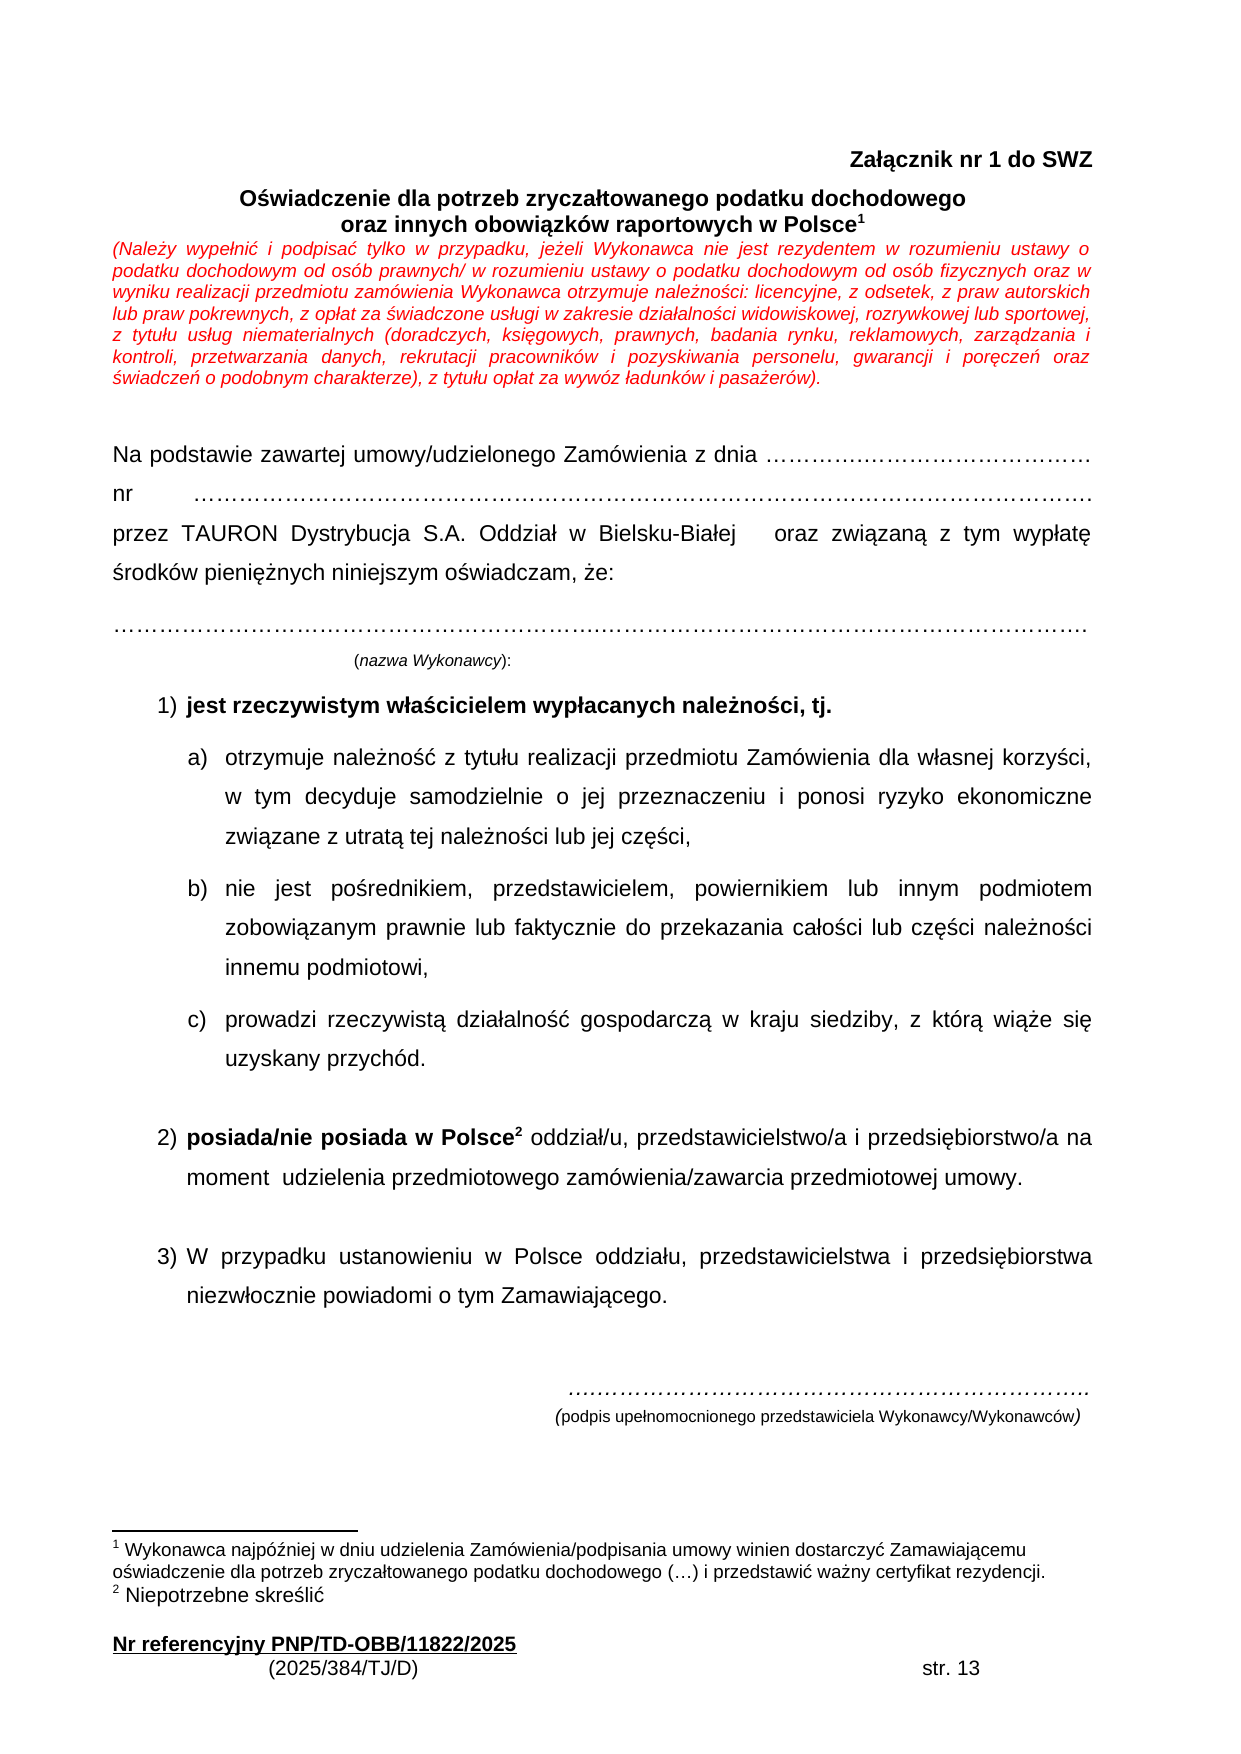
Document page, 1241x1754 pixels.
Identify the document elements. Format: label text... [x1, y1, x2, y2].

text ….……………………………………………………….. [112, 1374, 1093, 1401]
list prowadzi rzeczywistą działalność gospodarczą w kraju siedziby, z którą wiąże się uzyskany przychód. [187, 1006, 1093, 1072]
text Na podstawie zawartej umowy/udzielonego Zamówienia z dnia ………….………………………… nr ………………………………………………………………………………………………………. przez TAURON Dystrybucja S.A. Oddział w Bielsku-Białej oraz związaną z tym wypłatę środków pieniężnych niniejszym oświadczam, że: [112, 441, 1093, 586]
text (nazwa Wykonawcy): [275, 651, 1093, 670]
text ……………………………………………………….………………………………………………………. [112, 611, 1093, 637]
list W przypadku ustanowieniu w Polsce oddziału, przedstawicielstwa i przedsiębiorstwa niezwłocznie powiadomi o tym Zamawiającego. [157, 1243, 1093, 1308]
list otrzymuje należność z tytułu realizacji przedmiotu Zamówienia dla własnej korzyści, w tym decyduje samodzielnie o jej przeznaczeniu i ponosi ryzyko ekonomiczne związane z utratą tej należności lub jej części, [187, 744, 1093, 849]
text (podpis upełnomocnionego przedstawiciela Wykonawcy/Wykonawców) [481, 1404, 1093, 1426]
text Załącznik nr 1 do SWZ [112, 148, 1093, 173]
list nie jest pośrednikiem, przedstawicielem, powiernikiem lub innym podmiotem zobowiązanym prawnie lub faktycznie do przekazania całości lub części należności innemu podmiotowi, [187, 875, 1093, 980]
list posiada/nie posiada w Polsce oddział/u, przedstawicielstwo/a i przedsiębiorstwo/a na moment udzielenia przedmiotowego zamówienia/zawarcia przedmiotowej umowy. [157, 1124, 1093, 1190]
text Oświadczenie dla potrzeb zryczałtowanego podatku dochodowego [112, 185, 1093, 211]
text (Należy wypełnić i podpisać tylko w przypadku, jeżeli Wykonawca nie jest rezydentem w rozumieniu ustawy o podatku dochodowym od osób prawnych/ w rozumieniu ustawy o podatku dochodowym od osób fizycznych oraz w wyniku realizacji przedmiotu zamówienia Wykonawca otrzymuje należności: licencyjne, z odsetek, z praw autorskich lub praw pokrewnych, z opłat za świadczone usługi w zakresie działalności widowiskowej, rozrywkowej lub sportowej, z tytułu usług niematerialnych (doradczych, księgowych, prawnych, badania rynku, reklamowych, zarządzania i kontroli, przetwarzania danych, rekrutacji pracowników i pozyskiwania personelu, gwarancji i poręczeń oraz świadczeń o podobnym charakterze), z tytułu opłat za wywóz ładunków i pasażerów). [112, 238, 1093, 389]
list jest rzeczywistym właścicielem wypłacanych należności, tj. [157, 692, 1093, 718]
text oraz innych obowiązków raportowych w Polsce [112, 211, 1093, 238]
